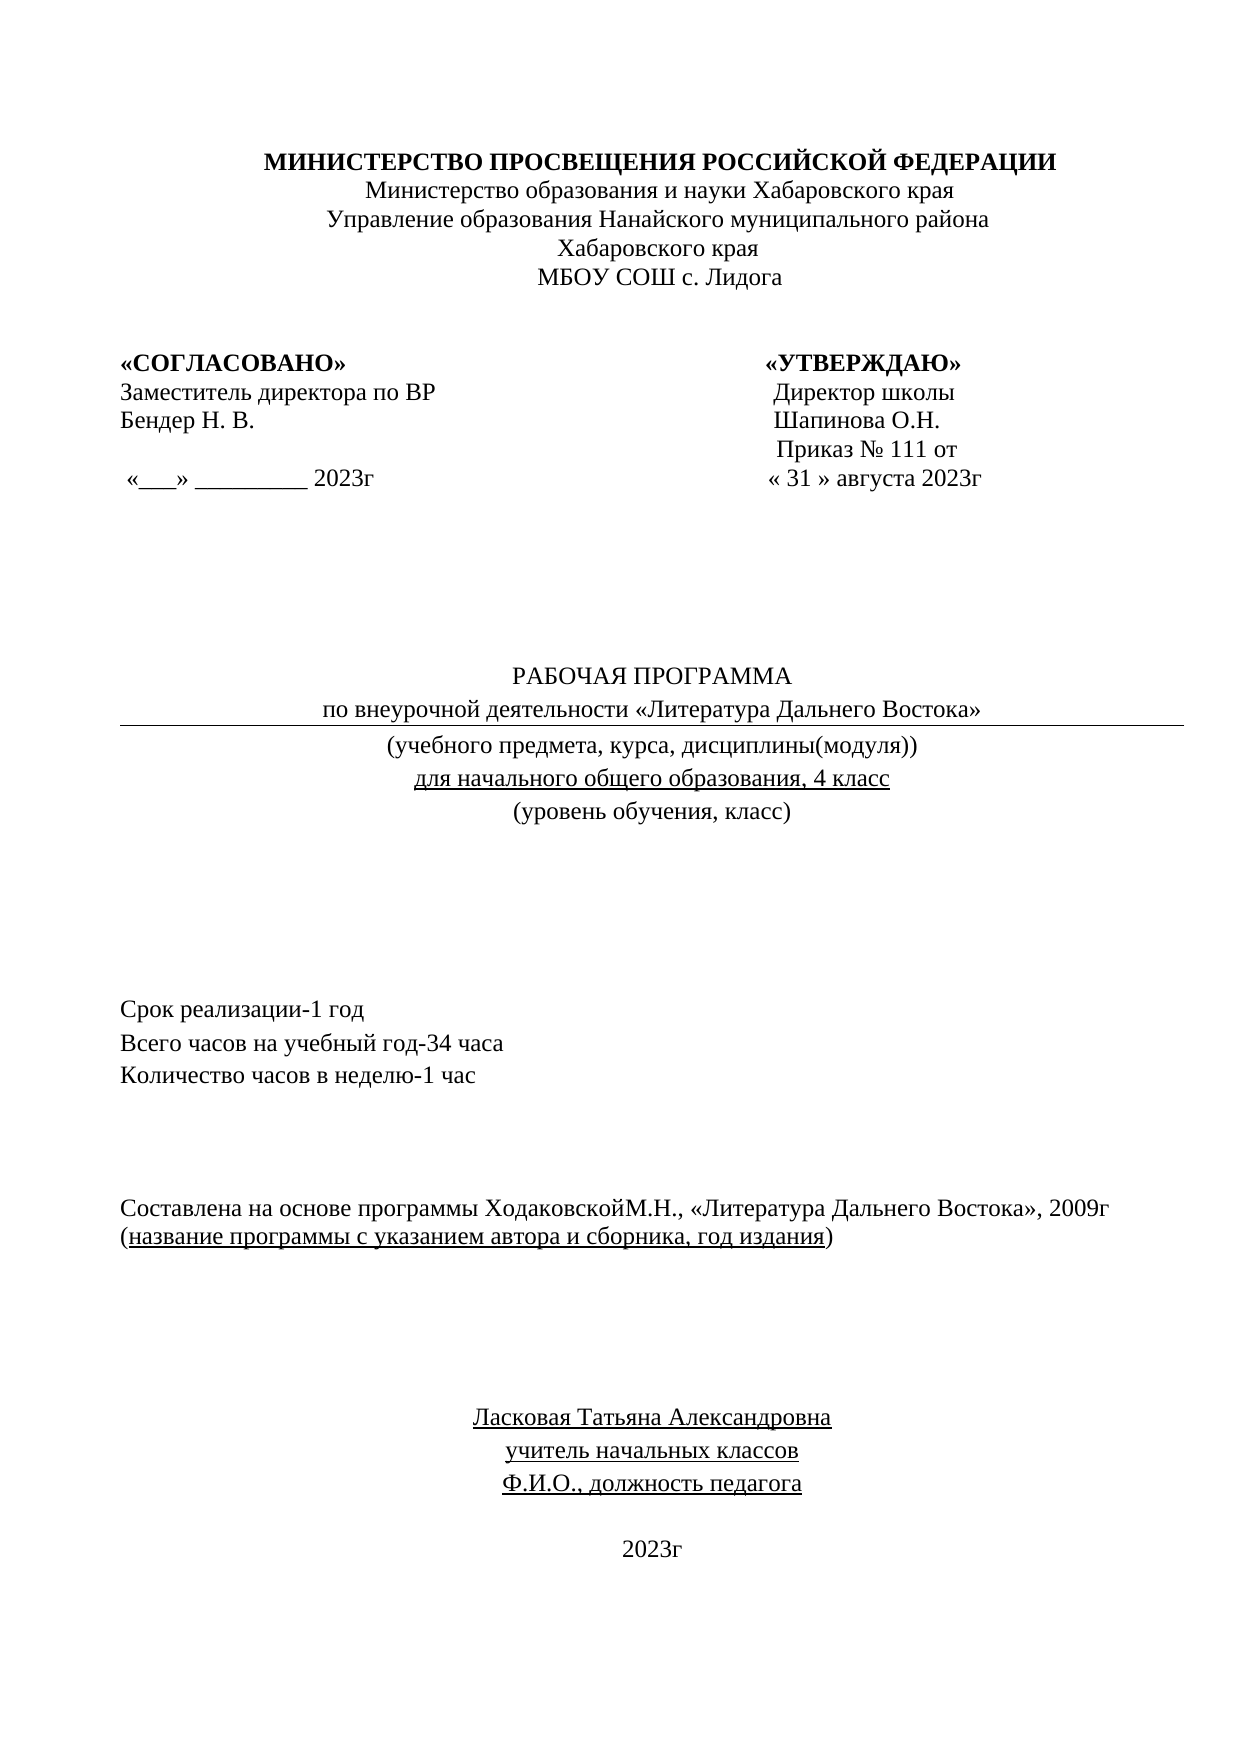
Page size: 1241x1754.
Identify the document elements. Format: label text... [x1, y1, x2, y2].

text Количество часов в неделю-1 час [120, 1061, 1184, 1089]
text Ласковая Татьяна Александровна [120, 1402, 1184, 1431]
text 2023г [120, 1534, 1184, 1563]
text Срок реализации-1 год [120, 994, 1184, 1023]
text Заместитель директора по ВР Директор школы [120, 377, 1184, 406]
text (уровень обучения, класс) [120, 796, 1184, 825]
text Составлена на основе программы ХодаковскойМ.Н., «Литература Дальнего Востока», 2009г [120, 1193, 625, 1221]
text «___» _________ 2023г « 31 » августа 2023г [120, 463, 1184, 492]
text по внеурочной деятельности «Литература Дальнего Востока» [120, 694, 1184, 725]
text МБОУ СОШ с. Лидога [250, 262, 1069, 291]
text (учебного предмета, курса, дисциплины(модуля)) [120, 730, 1184, 759]
text «СОГЛАСОВАНО» «УТВЕРЖДАЮ» [120, 348, 1184, 377]
text Составлена на основе программы ХодаковскойМ.Н., «Литература Дальнего Востока», 2009г [653, 1193, 1184, 1221]
text учитель начальных классов [120, 1436, 1184, 1464]
text Министерство образования и науки Хабаровского края [250, 176, 1069, 204]
text РАБОЧАЯ ПРОГРАММА [120, 661, 1184, 690]
text Бендер Н. В. Шапинова О.Н. [120, 406, 1184, 434]
text МИНИСТЕРСТВО ПРОСВЕЩЕНИЯ РОССИЙСКОЙ ФЕДЕРАЦИИ [250, 147, 1070, 176]
text Приказ № 111 от [120, 434, 1184, 463]
text Ф.И.О., должность педагога [120, 1468, 1184, 1497]
text Всего часов на учебный год-34 часа [120, 1028, 1184, 1056]
text для начального общего образования, 4 класс [120, 763, 1184, 792]
text Управление образования Нанайского муниципального района Хабаровского края [250, 204, 1065, 262]
text (название программы с указанием автора и сборника, год издания) [120, 1221, 1184, 1250]
